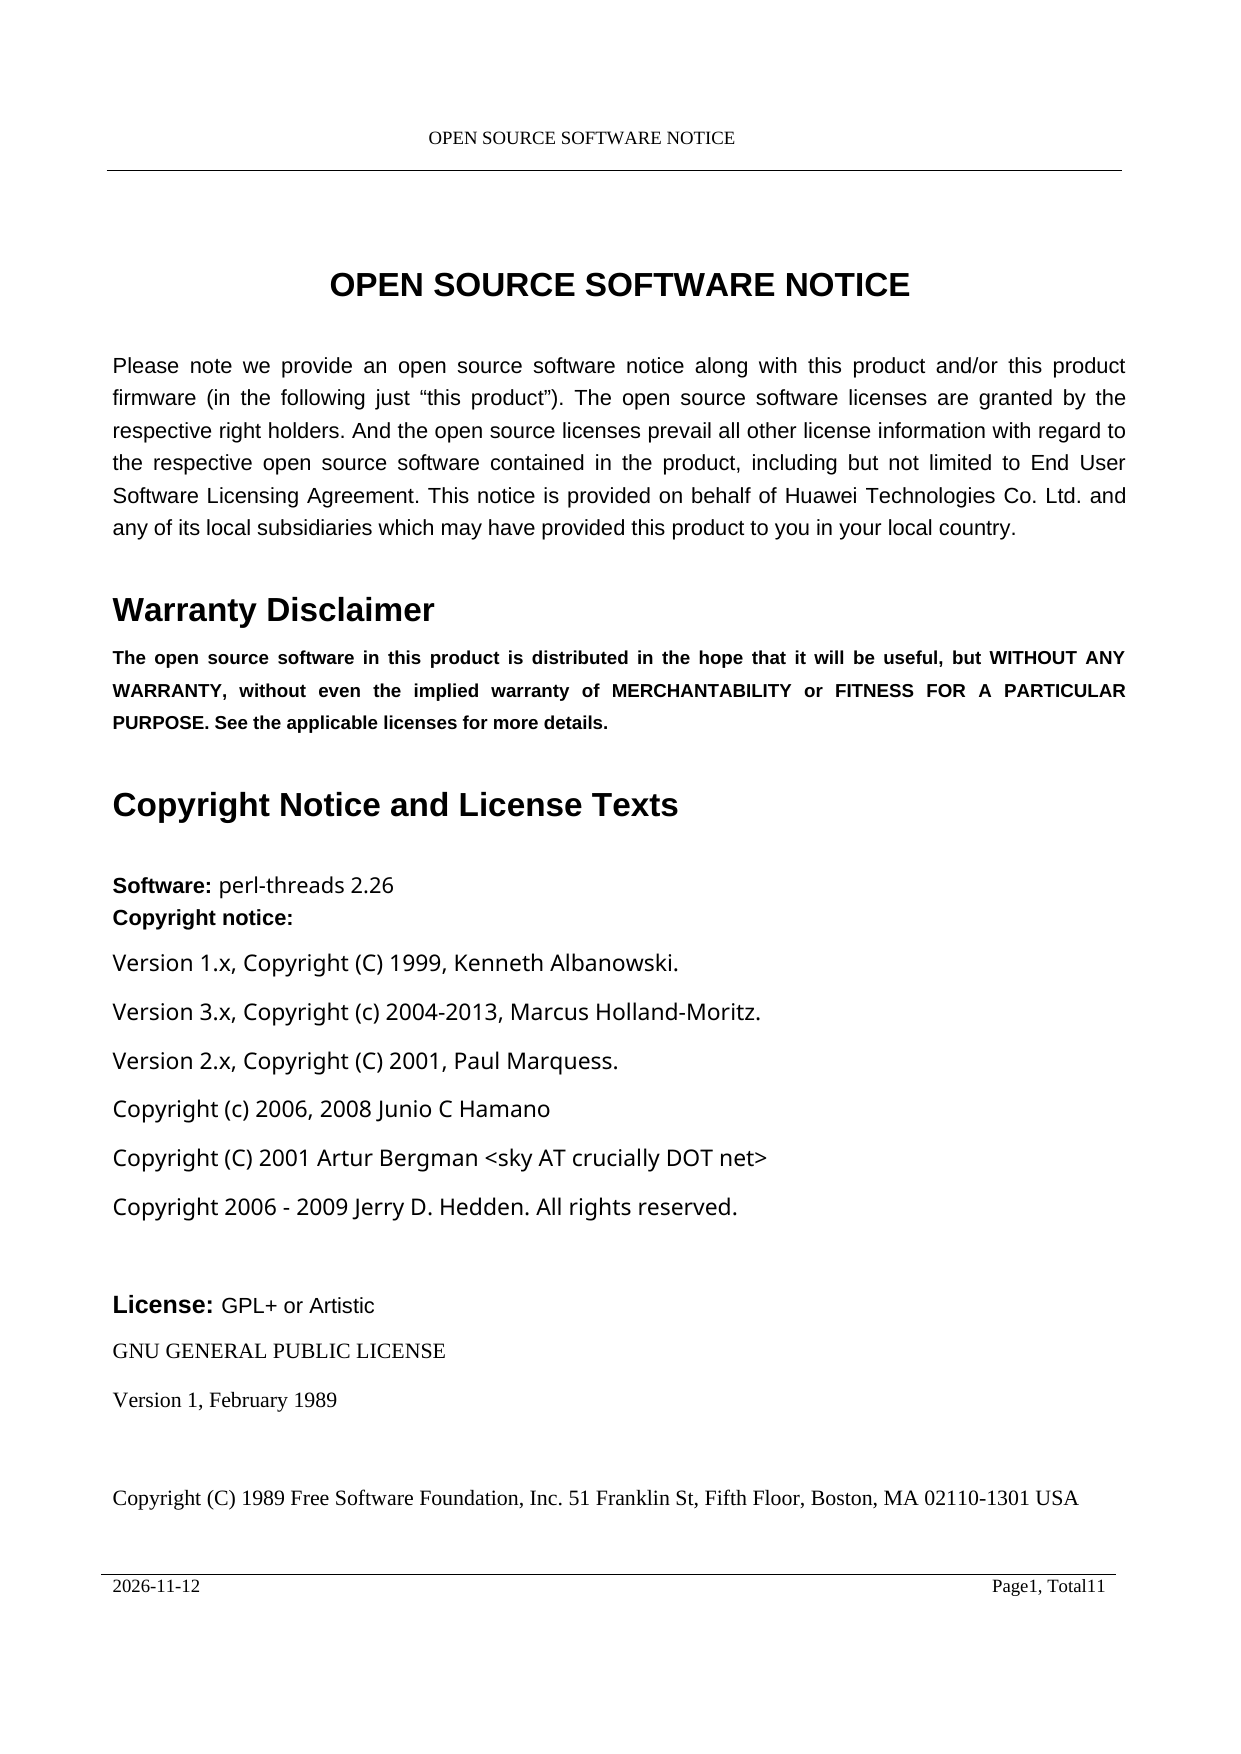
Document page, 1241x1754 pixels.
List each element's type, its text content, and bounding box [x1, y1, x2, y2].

text License: GPL+ or Artistic [112, 1288, 1128, 1320]
text OPEN SOURCE SOFTWARE NOTICE [112, 251, 1128, 316]
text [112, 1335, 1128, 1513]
text Copyright Notice and License Texts [112, 771, 1128, 836]
text Warranty Disclaimer [112, 576, 1128, 641]
text Copyright notice: [112, 901, 1128, 934]
text Please note we provide an open source software notice along with this product and/or this product firmware (in the following just “this product”). The open source software licenses are granted by the respective right holders. And the open source licenses prevail all other license information with regard to the respective open source software contained in the product, including but not limited to End User Software Licensing Agreement. This notice is provided on behalf of Huawei Technologies Co. Ltd. and any of its local subsidiaries which may have provided this product to you in your local country. [112, 349, 1128, 544]
text Software: perl-threads 2.26 [112, 869, 1128, 901]
text Version 1.x, Copyright (C) 1999, Kenneth Albanowski. Version 3.x, Copyright (c) 2004-2013, Marcus Holland-Moritz. Version 2.x, Copyright (C) 2001, Paul Marquess. Copyright (c) 2006, 2008 Junio C Hamano Copyright (C) 2001 Artur Bergman <sky AT crucially DOT net> Copyright 2006 - 2009 Jerry D. Hedden. All rights reserved. [112, 947, 1128, 1272]
text The open source software in this product is distributed in the hope that it will be useful, but WITHOUT ANY WARRANTY, without even the implied warranty of MERCHANTABILITY or FITNESS FOR A PARTICULAR PURPOSE. See the applicable licenses for more details. [112, 641, 1128, 739]
